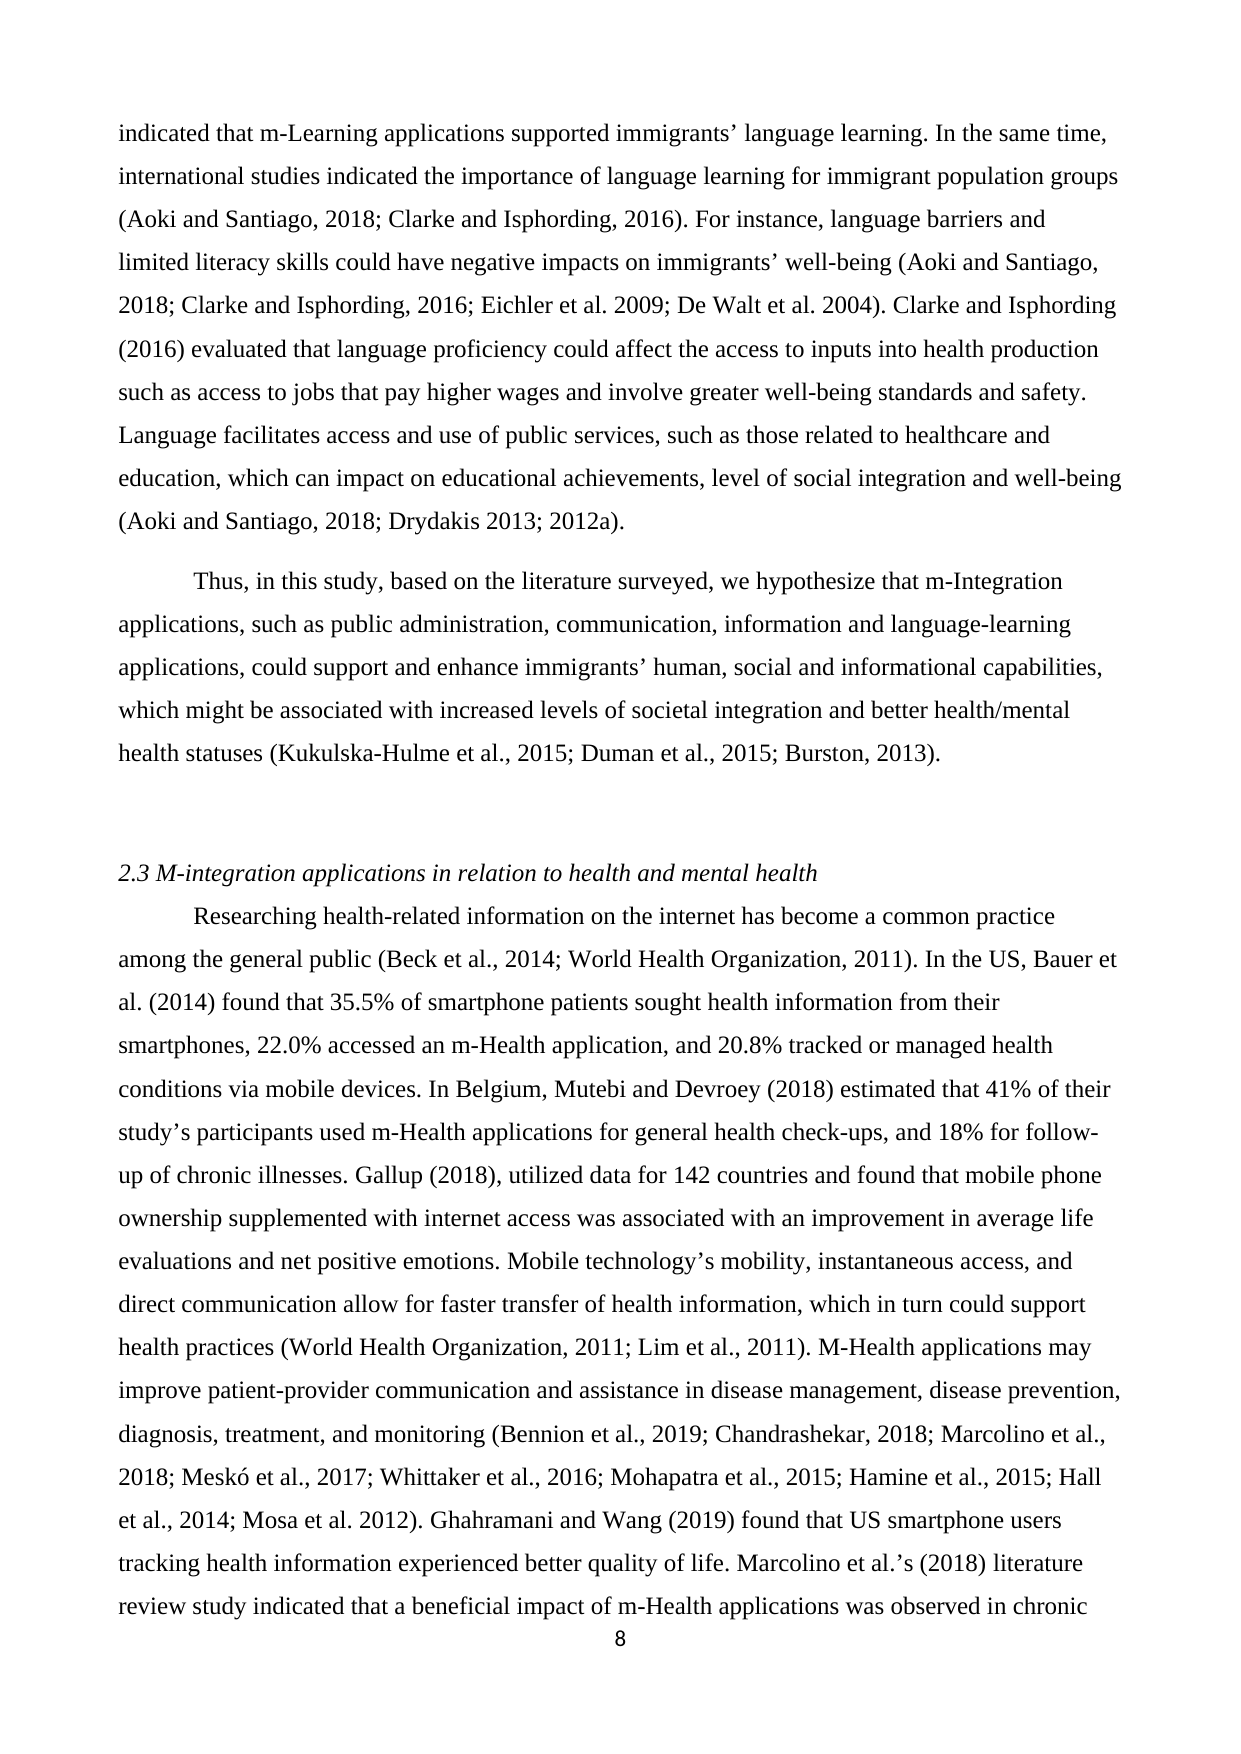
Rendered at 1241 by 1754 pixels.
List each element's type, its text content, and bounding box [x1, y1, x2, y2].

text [118, 118, 1122, 535]
subtitle 2.3 M-integration applications in relation to health and mental health [118, 858, 1122, 887]
text Thus, in this study, based on the literature surveyed, we hypothesize that m-Integration applications, such as public administration, communication, information and language-learning applications, could support and enhance immigrants’ human, social and informational capabilities, which might be associated with increased levels of societal integration and better health/mental health statuses (Kukulska-Hulme et al., 2015; Duman et al., 2015; Burston, 2013). [118, 566, 1122, 767]
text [118, 901, 1122, 1620]
